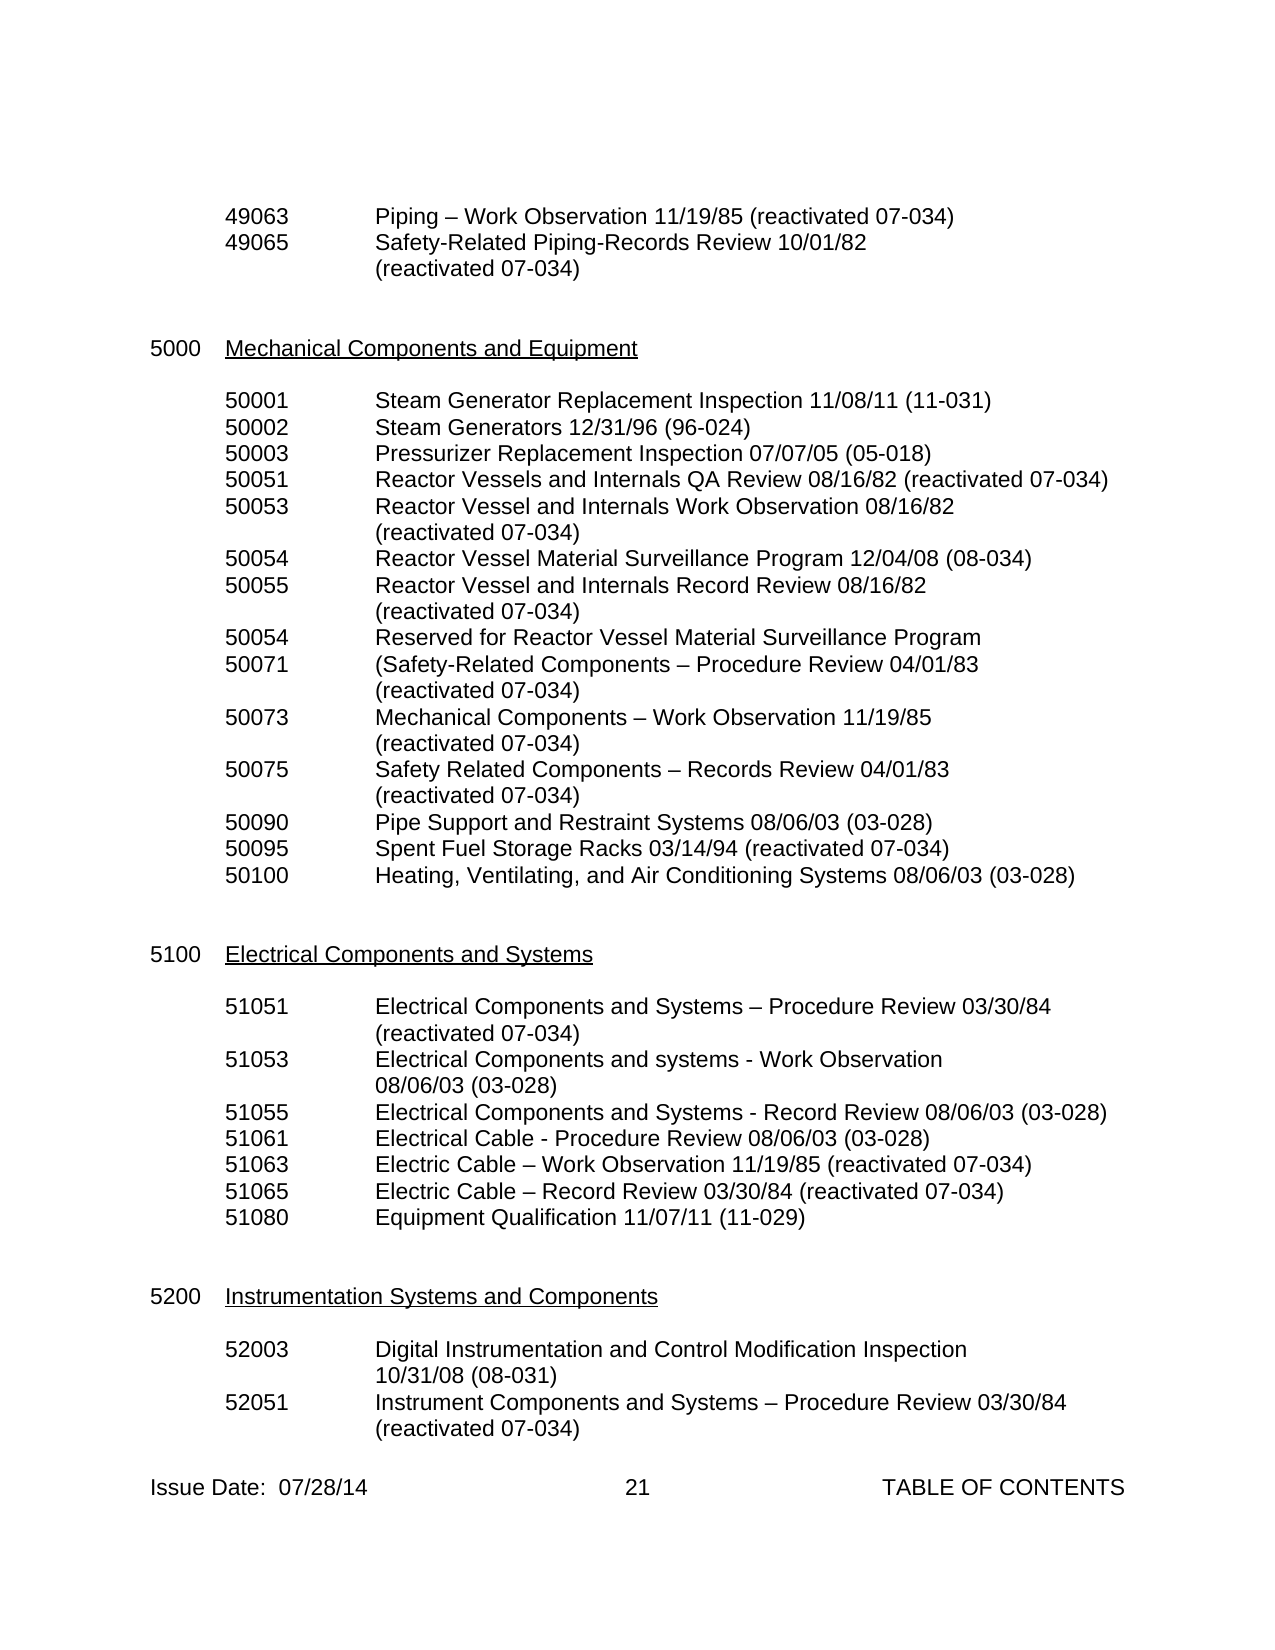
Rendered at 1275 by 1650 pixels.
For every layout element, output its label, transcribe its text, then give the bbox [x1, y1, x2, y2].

text 51055 Electrical Components and Systems - Record Review 08/06/03 (03-028) [150, 1099, 1125, 1125]
text 50001 Steam Generator Replacement Inspection 11/08/11 (11-031) [225, 387, 1125, 413]
text 5200 Instrumentation Systems and Components [150, 1283, 1125, 1309]
text 5100 Electrical Components and Systems [150, 941, 1125, 967]
text (reactivated 07-034) [150, 677, 1125, 703]
text 50003 Pressurizer Replacement Inspection 07/07/05 (05-018) [150, 440, 1125, 466]
text 10/31/08 (08-031) [150, 1362, 1125, 1389]
text 50073 Mechanical Components – Work Observation 11/19/85 [225, 703, 1125, 730]
text 51061 Electrical Cable - Procedure Review 08/06/03 (03-028) [150, 1125, 1125, 1151]
text 50002 Steam Generators 12/31/96 (96-024) [150, 413, 1125, 440]
text 51065 Electric Cable – Record Review 03/30/84 (reactivated 07-034) [150, 1178, 1125, 1204]
text 50051 Reactor Vessels and Internals QA Review 08/16/82 (reactivated 07-034) [150, 466, 1125, 493]
text 51080 Equipment Qualification 11/07/11 (11-029) [150, 1204, 1125, 1231]
text 50090 Pipe Support and Restraint Systems 08/06/03 (03-028) [150, 809, 1125, 835]
text 50075 Safety Related Components – Records Review 04/01/83 [150, 756, 1125, 782]
text 51063 Electric Cable – Work Observation 11/19/85 (reactivated 07-034) [150, 1151, 1125, 1178]
text 08/06/03 (03-028) [150, 1072, 1125, 1099]
text 52051 Instrument Components and Systems – Procedure Review 03/30/84 (reactivated 07-034) [225, 1389, 1125, 1441]
text (reactivated 07-034) [150, 782, 1125, 809]
text 50100 Heating, Ventilating, and Air Conditioning Systems 08/06/03 (03-028) [150, 862, 1125, 888]
text 50071 (Safety-Related Components – Procedure Review 04/01/83 [150, 651, 1125, 677]
text 50095 Spent Fuel Storage Racks 03/14/94 (reactivated 07-034) [150, 835, 1125, 862]
text 49065 Safety-Related Piping-Records Review 10/01/82 [150, 229, 1125, 255]
text (reactivated 07-034) [150, 519, 1125, 545]
text 50054 Reactor Vessel Material Surveillance Program 12/04/08 (08-034) [150, 545, 1125, 572]
text 50055 Reactor Vessel and Internals Record Review 08/16/82 [150, 572, 1125, 598]
text 51053 Electrical Components and systems - Work Observation [150, 1046, 1125, 1072]
text (reactivated 07-034) [375, 730, 1125, 756]
text 52003 Digital Instrumentation and Control Modification Inspection [150, 1336, 1125, 1362]
text 50054 Reserved for Reactor Vessel Material Surveillance Program [150, 624, 1125, 651]
text (reactivated 07-034) [150, 255, 1125, 282]
text 49063 Piping – Work Observation 11/19/85 (reactivated 07-034) [150, 203, 1125, 229]
text 5000 Mechanical Components and Equipment [150, 334, 1125, 361]
text 50053 Reactor Vessel and Internals Work Observation 08/16/82 [150, 493, 1125, 519]
text 51051 Electrical Components and Systems – Procedure Review 03/30/84 (reactivated 07-034) [150, 993, 1125, 1046]
text (reactivated 07-034) [150, 598, 1125, 624]
